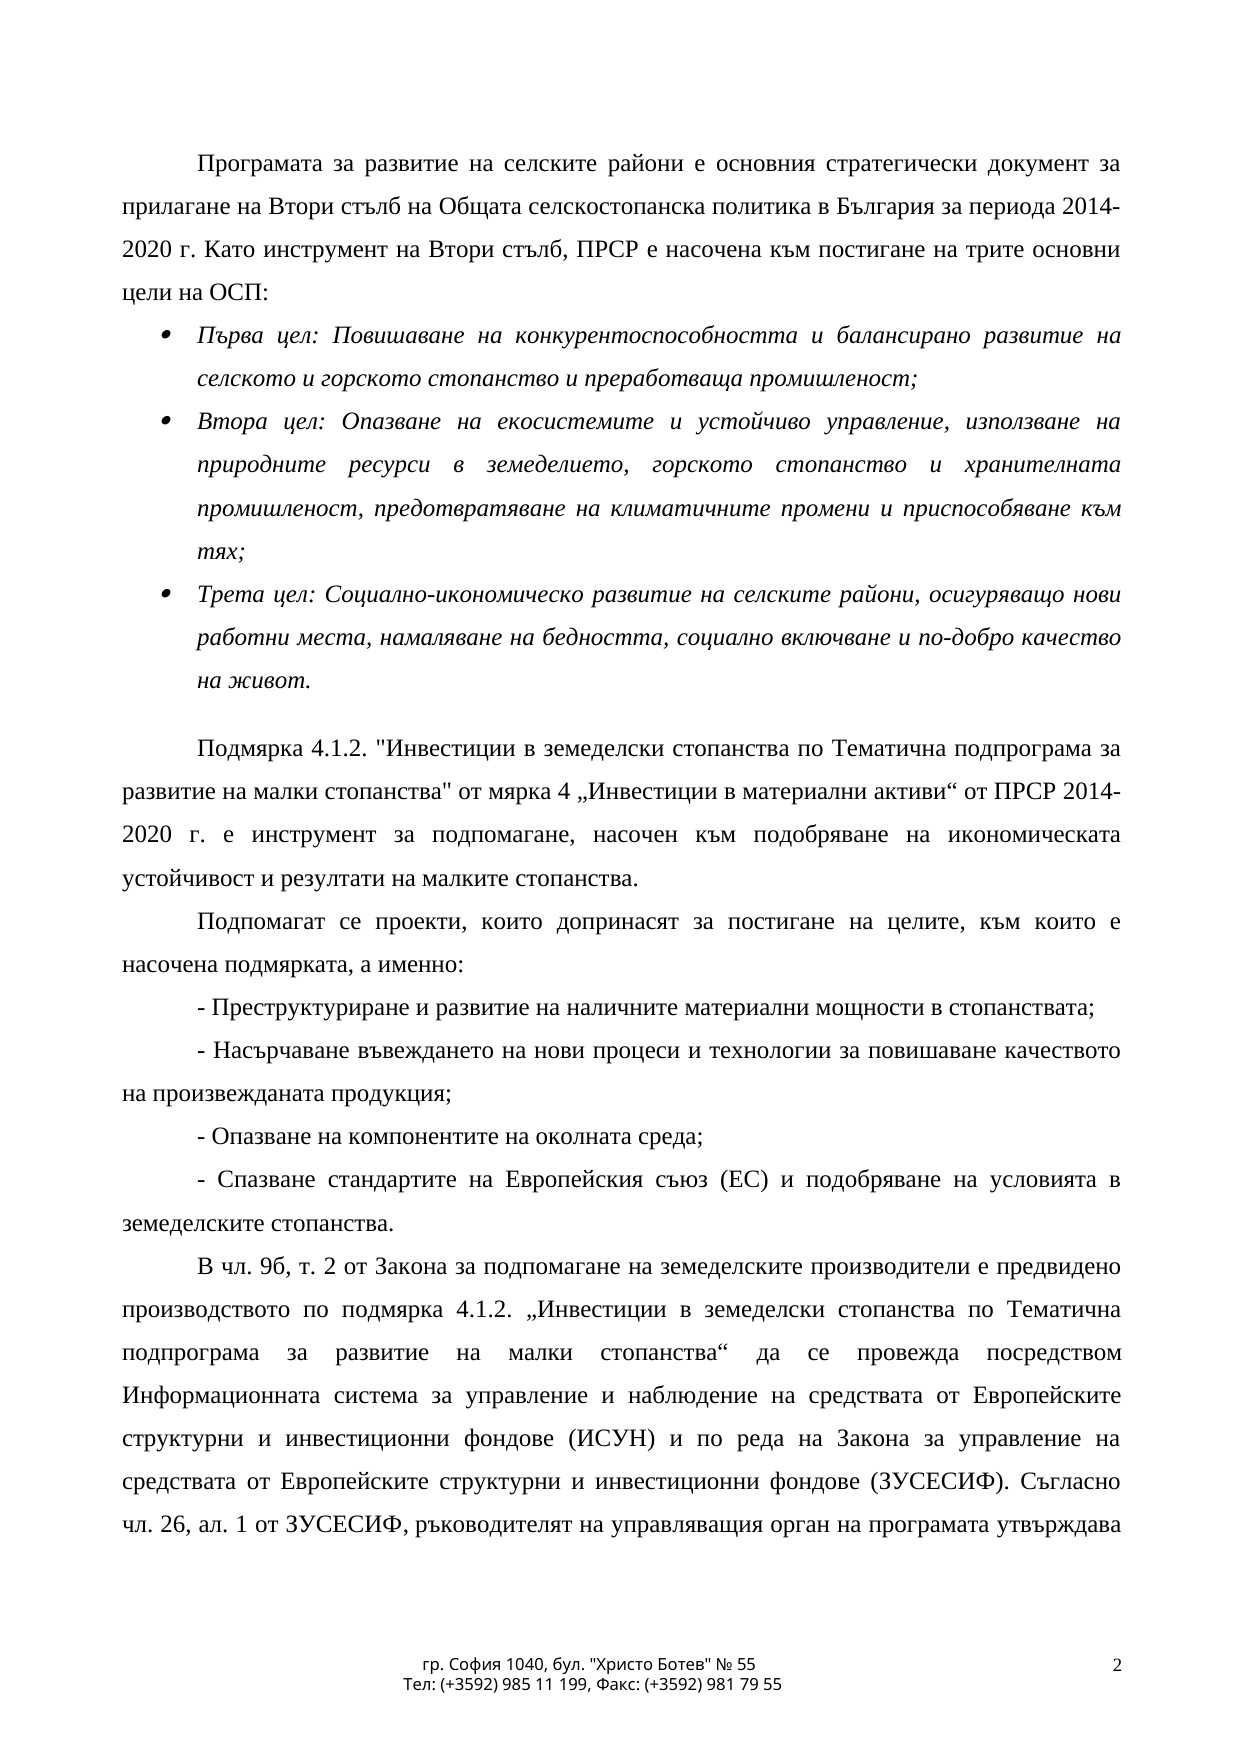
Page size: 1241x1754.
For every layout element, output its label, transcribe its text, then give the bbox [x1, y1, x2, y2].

list Втора цел: Опазване на екосистемите и устойчиво управление, използване на природните ресурси в земеделието, горското стопанство и хранителната промишленост, предотвратяване на климатичните промени и приспособяване към тях; [159, 406, 1122, 564]
text Подпомагат се проекти, които допринасят за постигане на целите, към които е насочена подмярката, а именно: [122, 906, 1122, 978]
text - Опазване на компонентите на околната среда; [122, 1121, 1122, 1150]
text - Насърчаване въвеждането на нови процеси и технологии за повишаване качеството на произвежданата продукция; [122, 1035, 1122, 1107]
text - Спазване стандартите на Европейския съюз (ЕС) и подобряване на условията в земеделските стопанства. [122, 1164, 1122, 1236]
text - Преструктуриране и развитие на наличните материални мощности в стопанствата; [122, 992, 1122, 1021]
text Подмярка 4.1.2. "Инвестиции в земеделски стопанства по Тематична подпрограма за развитие на малки стопанства" от мярка 4 „Инвестиции в материални активи“ от ПРСР 2014-2020 г. е инструмент за подпомагане, насочен към подобряване на икономическата устойчивост и резултати на малките стопанства. [122, 733, 1122, 891]
list Първа цел: Повишаване на конкурентоспособността и балансирано развитие на селското и горското стопанство и преработваща промишленост; [159, 320, 1122, 392]
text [122, 1251, 1122, 1538]
list Трета цел: Социално-икономическо развитие на селските райони, осигуряващо нови работни места, намаляване на бедността, социално включване и по-добро качество на живот. [159, 579, 1122, 694]
text Програмата за развитие на селските райони е основния стратегически документ за прилагане на Втори стълб на Общата селскостопанска политика в България за периода 2014-2020 г. Като инструмент на Втори стълб, ПРСР е насочена към постигане на трите основни цели на ОСП: [122, 148, 1122, 306]
